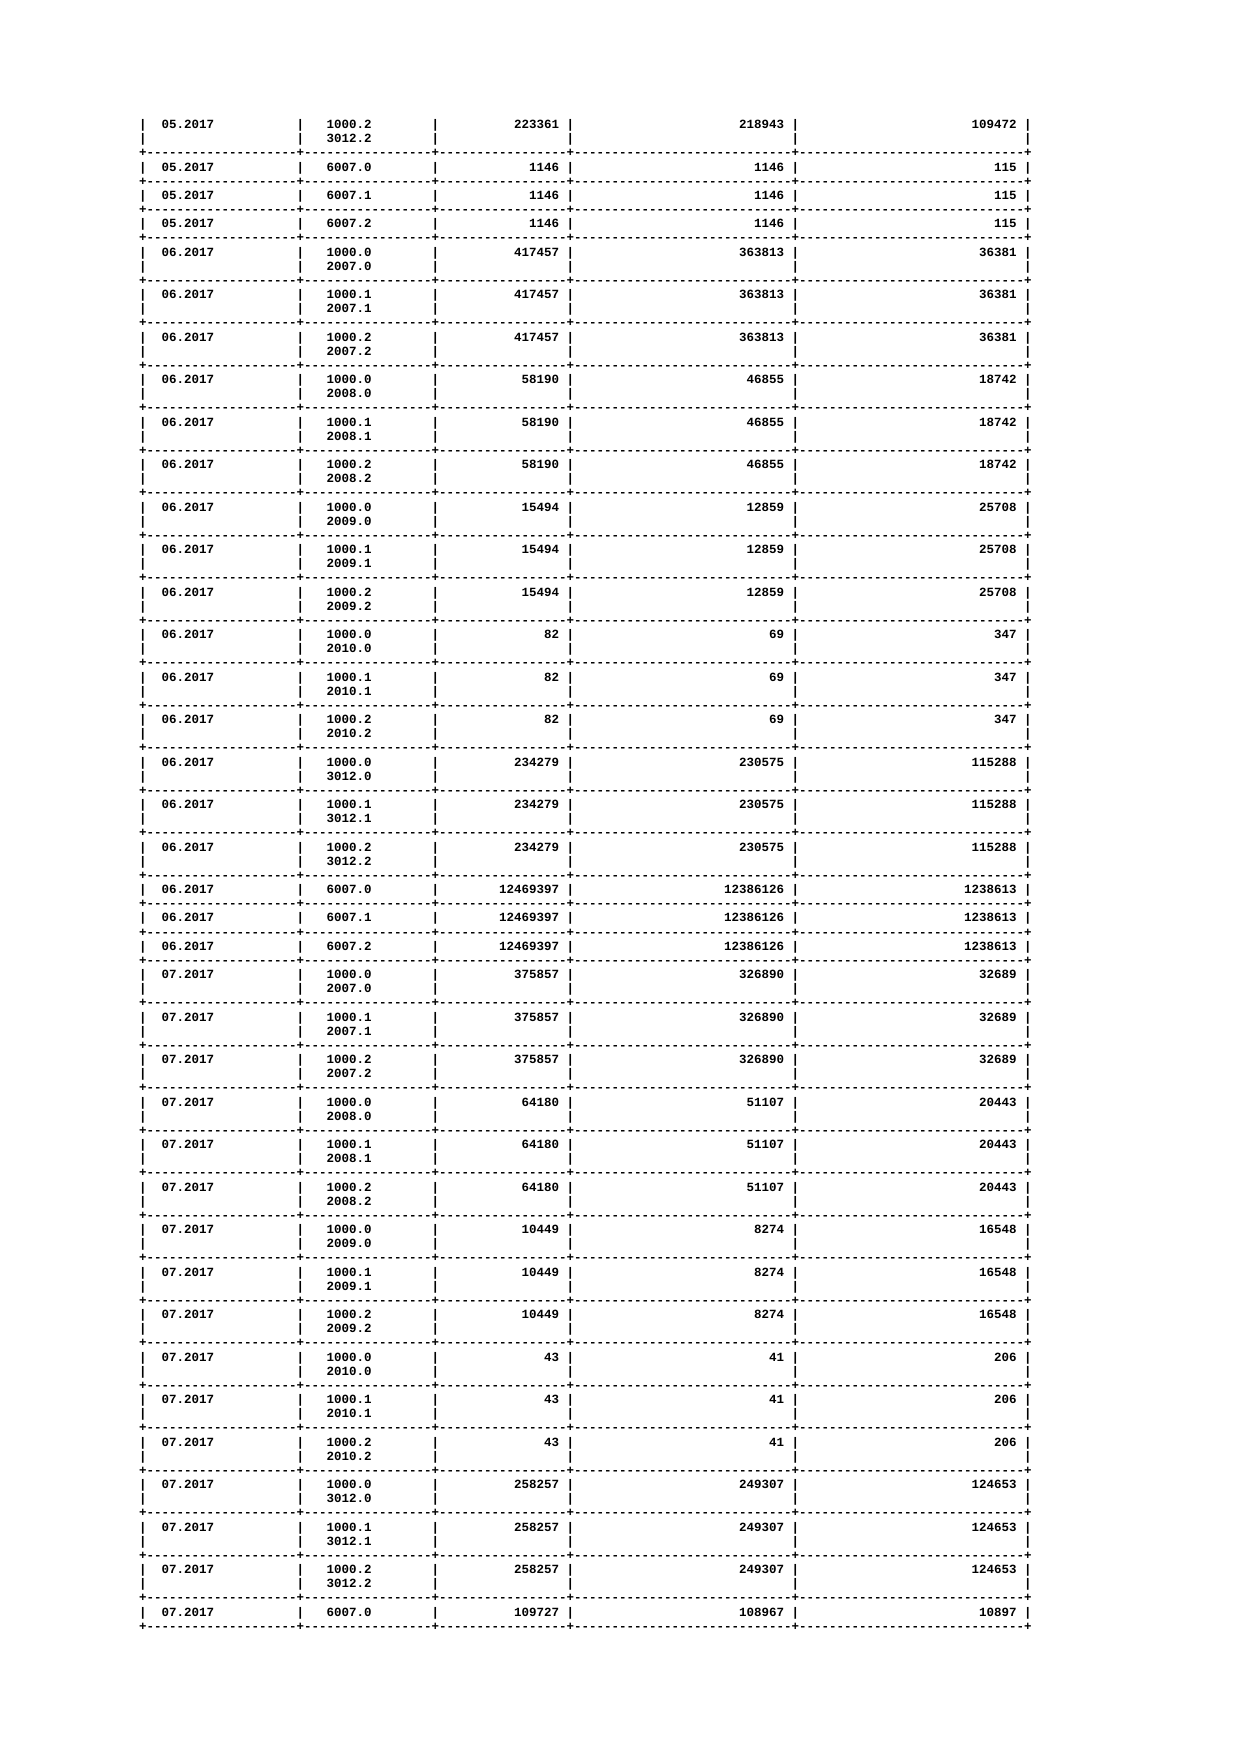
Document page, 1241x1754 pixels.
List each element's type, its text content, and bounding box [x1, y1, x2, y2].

text +--------------------+-----------------+-----------------+-----------------------------+------------------------------+ [139, 316, 1101, 331]
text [139, 1591, 1101, 1606]
text | 07.2017 | 1000.1 | 375857 | 326890 | 32689 | [139, 1011, 1101, 1025]
text | | 2010.2 | | | | [139, 727, 1101, 741]
text | | 2008.2 | | | | [139, 472, 1101, 486]
text | 06.2017 | 1000.2 | 82 | 69 | 347 | [139, 713, 1101, 727]
text | | 2009.1 | | | | [139, 557, 1101, 571]
text +--------------------+-----------------+-----------------+-----------------------------+------------------------------+ [139, 1464, 1101, 1478]
text | 06.2017 | 1000.2 | 417457 | 363813 | 36381 | [139, 331, 1101, 345]
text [139, 146, 1101, 161]
text | | 2010.0 | | | | [139, 642, 1101, 656]
text | | 3012.2 | | | | [139, 855, 1101, 869]
text | 07.2017 | 1000.1 | 43 | 41 | 206 | [139, 1393, 1101, 1407]
text | 07.2017 | 1000.0 | 10449 | 8274 | 16548 | [139, 1223, 1101, 1237]
text | | 3012.1 | | | | [139, 1535, 1101, 1549]
text +--------------------+-----------------+-----------------+-----------------------------+------------------------------+ [139, 274, 1101, 288]
text | | 3012.2 | | | | [139, 132, 1101, 146]
text +--------------------+-----------------+-----------------+-----------------------------+------------------------------+ [139, 954, 1101, 968]
text +--------------------+-----------------+-----------------+-----------------------------+------------------------------+ [139, 1549, 1101, 1563]
text | 06.2017 | 1000.0 | 15494 | 12859 | 25708 | [139, 501, 1101, 515]
text | 06.2017 | 1000.2 | 234279 | 230575 | 115288 | [139, 841, 1101, 855]
text | 06.2017 | 1000.1 | 58190 | 46855 | 18742 | [139, 416, 1101, 430]
text +--------------------+-----------------+-----------------+-----------------------------+------------------------------+ [139, 1506, 1101, 1521]
text +--------------------+-----------------+-----------------+-----------------------------+------------------------------+ [139, 1209, 1101, 1223]
text +--------------------+-----------------+-----------------+-----------------------------+------------------------------+ [139, 486, 1101, 501]
text +--------------------+-----------------+-----------------+-----------------------------+------------------------------+ [139, 529, 1101, 543]
text | 06.2017 | 1000.2 | 15494 | 12859 | 25708 | [139, 586, 1101, 600]
text | | 3012.0 | | | | [139, 1492, 1101, 1506]
text | | 2010.0 | | | | [139, 1365, 1101, 1379]
text | | 2010.1 | | | | [139, 685, 1101, 699]
text | | 2007.2 | | | | [139, 1067, 1101, 1081]
text +--------------------+-----------------+-----------------+-----------------------------+------------------------------+ [139, 1294, 1101, 1308]
text +--------------------+-----------------+-----------------+-----------------------------+------------------------------+ [139, 1336, 1101, 1351]
text | 07.2017 | 1000.1 | 10449 | 8274 | 16548 | [139, 1266, 1101, 1280]
text | 07.2017 | 6007.0 | 109727 | 108967 | 10897 | [139, 1606, 1101, 1620]
text | 07.2017 | 1000.2 | 64180 | 51107 | 20443 | [139, 1181, 1101, 1195]
text | | 2007.0 | | | | [139, 982, 1101, 996]
text | 07.2017 | 1000.0 | 258257 | 249307 | 124653 | [139, 1478, 1101, 1492]
text +--------------------+-----------------+-----------------+-----------------------------+------------------------------+ [139, 1124, 1101, 1138]
text +--------------------+-----------------+-----------------+-----------------------------+------------------------------+ [139, 926, 1101, 940]
text | | 2007.1 | | | | [139, 1025, 1101, 1039]
text | 06.2017 | 1000.1 | 15494 | 12859 | 25708 | [139, 543, 1101, 557]
text | | 3012.1 | | | | [139, 812, 1101, 826]
text +--------------------+-----------------+-----------------+-----------------------------+------------------------------+ [139, 826, 1101, 841]
text +--------------------+-----------------+-----------------+-----------------------------+------------------------------+ [139, 175, 1101, 189]
text | 07.2017 | 1000.0 | 64180 | 51107 | 20443 | [139, 1096, 1101, 1110]
text | | 2010.1 | | | | [139, 1407, 1101, 1421]
text | 06.2017 | 1000.0 | 58190 | 46855 | 18742 | [139, 373, 1101, 387]
text | 05.2017 | 6007.0 | 1146 | 1146 | 115 | [139, 161, 1101, 175]
text | 05.2017 | 6007.1 | 1146 | 1146 | 115 | [139, 189, 1101, 203]
text | 07.2017 | 1000.2 | 10449 | 8274 | 16548 | [139, 1308, 1101, 1322]
text | | 3012.0 | | | | [139, 770, 1101, 784]
text | 07.2017 | 1000.1 | 258257 | 249307 | 124653 | [139, 1521, 1101, 1535]
text | 06.2017 | 6007.1 | 12469397 | 12386126 | 1238613 | [139, 911, 1101, 926]
text +--------------------+-----------------+-----------------+-----------------------------+------------------------------+ [139, 401, 1101, 416]
text +--------------------+-----------------+-----------------+-----------------------------+------------------------------+ [139, 1379, 1101, 1393]
text | | 2009.0 | | | | [139, 1237, 1101, 1251]
text | 07.2017 | 1000.2 | 258257 | 249307 | 124653 | [139, 1563, 1101, 1577]
text +--------------------+-----------------+-----------------+-----------------------------+------------------------------+ [139, 996, 1101, 1011]
text +--------------------+-----------------+-----------------+-----------------------------+------------------------------+ [139, 656, 1101, 671]
text +--------------------+-----------------+-----------------+-----------------------------+------------------------------+ [139, 869, 1101, 883]
text | | 2008.0 | | | | [139, 387, 1101, 401]
text | 06.2017 | 1000.1 | 417457 | 363813 | 36381 | [139, 288, 1101, 302]
text +--------------------+-----------------+-----------------+-----------------------------+------------------------------+ [139, 231, 1101, 246]
text +--------------------+-----------------+-----------------+-----------------------------+------------------------------+ [139, 1166, 1101, 1181]
text | 06.2017 | 1000.2 | 58190 | 46855 | 18742 | [139, 458, 1101, 472]
text | | 3012.2 | | | | [139, 1577, 1101, 1591]
text | | 2009.0 | | | | [139, 515, 1101, 529]
text | | 2008.2 | | | | [139, 1195, 1101, 1209]
text +--------------------+-----------------+-----------------+-----------------------------+------------------------------+ [139, 699, 1101, 713]
text | 07.2017 | 1000.0 | 375857 | 326890 | 32689 | [139, 968, 1101, 982]
text | | 2009.2 | | | | [139, 1322, 1101, 1336]
text | 06.2017 | 1000.1 | 82 | 69 | 347 | [139, 671, 1101, 685]
text | 07.2017 | 1000.1 | 64180 | 51107 | 20443 | [139, 1138, 1101, 1152]
text +--------------------+-----------------+-----------------+-----------------------------+------------------------------+ [139, 359, 1101, 373]
text | 07.2017 | 1000.2 | 43 | 41 | 206 | [139, 1436, 1101, 1450]
text | 06.2017 | 6007.0 | 12469397 | 12386126 | 1238613 | [139, 883, 1101, 897]
text | | 2007.1 | | | | [139, 302, 1101, 316]
text | 06.2017 | 1000.0 | 234279 | 230575 | 115288 | [139, 756, 1101, 770]
text +--------------------+-----------------+-----------------+-----------------------------+------------------------------+ [139, 1081, 1101, 1096]
text +--------------------+-----------------+-----------------+-----------------------------+------------------------------+ [139, 571, 1101, 586]
text | | 2010.2 | | | | [139, 1450, 1101, 1464]
text | | 2008.1 | | | | [139, 1152, 1101, 1166]
text +--------------------+-----------------+-----------------+-----------------------------+------------------------------+ [139, 203, 1101, 217]
text +--------------------+-----------------+-----------------+-----------------------------+------------------------------+ [139, 1039, 1101, 1053]
text +--------------------+-----------------+-----------------+-----------------------------+------------------------------+ [139, 614, 1101, 628]
text +--------------------+-----------------+-----------------+-----------------------------+------------------------------+ [139, 741, 1101, 756]
text +--------------------+-----------------+-----------------+-----------------------------+------------------------------+ [139, 784, 1101, 798]
text | 06.2017 | 1000.0 | 417457 | 363813 | 36381 | [139, 246, 1101, 260]
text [139, 1620, 1101, 1634]
text | | 2009.2 | | | | [139, 600, 1101, 614]
text | | 2007.2 | | | | [139, 345, 1101, 359]
text | 05.2017 | 1000.2 | 223361 | 218943 | 109472 | [139, 118, 1101, 132]
text +--------------------+-----------------+-----------------+-----------------------------+------------------------------+ [139, 444, 1101, 458]
text | | 2007.0 | | | | [139, 260, 1101, 274]
text +--------------------+-----------------+-----------------+-----------------------------+------------------------------+ [139, 1421, 1101, 1436]
text | 07.2017 | 1000.0 | 43 | 41 | 206 | [139, 1351, 1101, 1365]
text | 07.2017 | 1000.2 | 375857 | 326890 | 32689 | [139, 1053, 1101, 1067]
text | 06.2017 | 1000.0 | 82 | 69 | 347 | [139, 628, 1101, 642]
text | 05.2017 | 6007.2 | 1146 | 1146 | 115 | [139, 217, 1101, 231]
text | 06.2017 | 6007.2 | 12469397 | 12386126 | 1238613 | [139, 940, 1101, 954]
text | 06.2017 | 1000.1 | 234279 | 230575 | 115288 | [139, 798, 1101, 812]
text | | 2008.1 | | | | [139, 430, 1101, 444]
text +--------------------+-----------------+-----------------+-----------------------------+------------------------------+ [139, 897, 1101, 911]
text +--------------------+-----------------+-----------------+-----------------------------+------------------------------+ [139, 1251, 1101, 1266]
text | | 2008.0 | | | | [139, 1110, 1101, 1124]
text | | 2009.1 | | | | [139, 1280, 1101, 1294]
